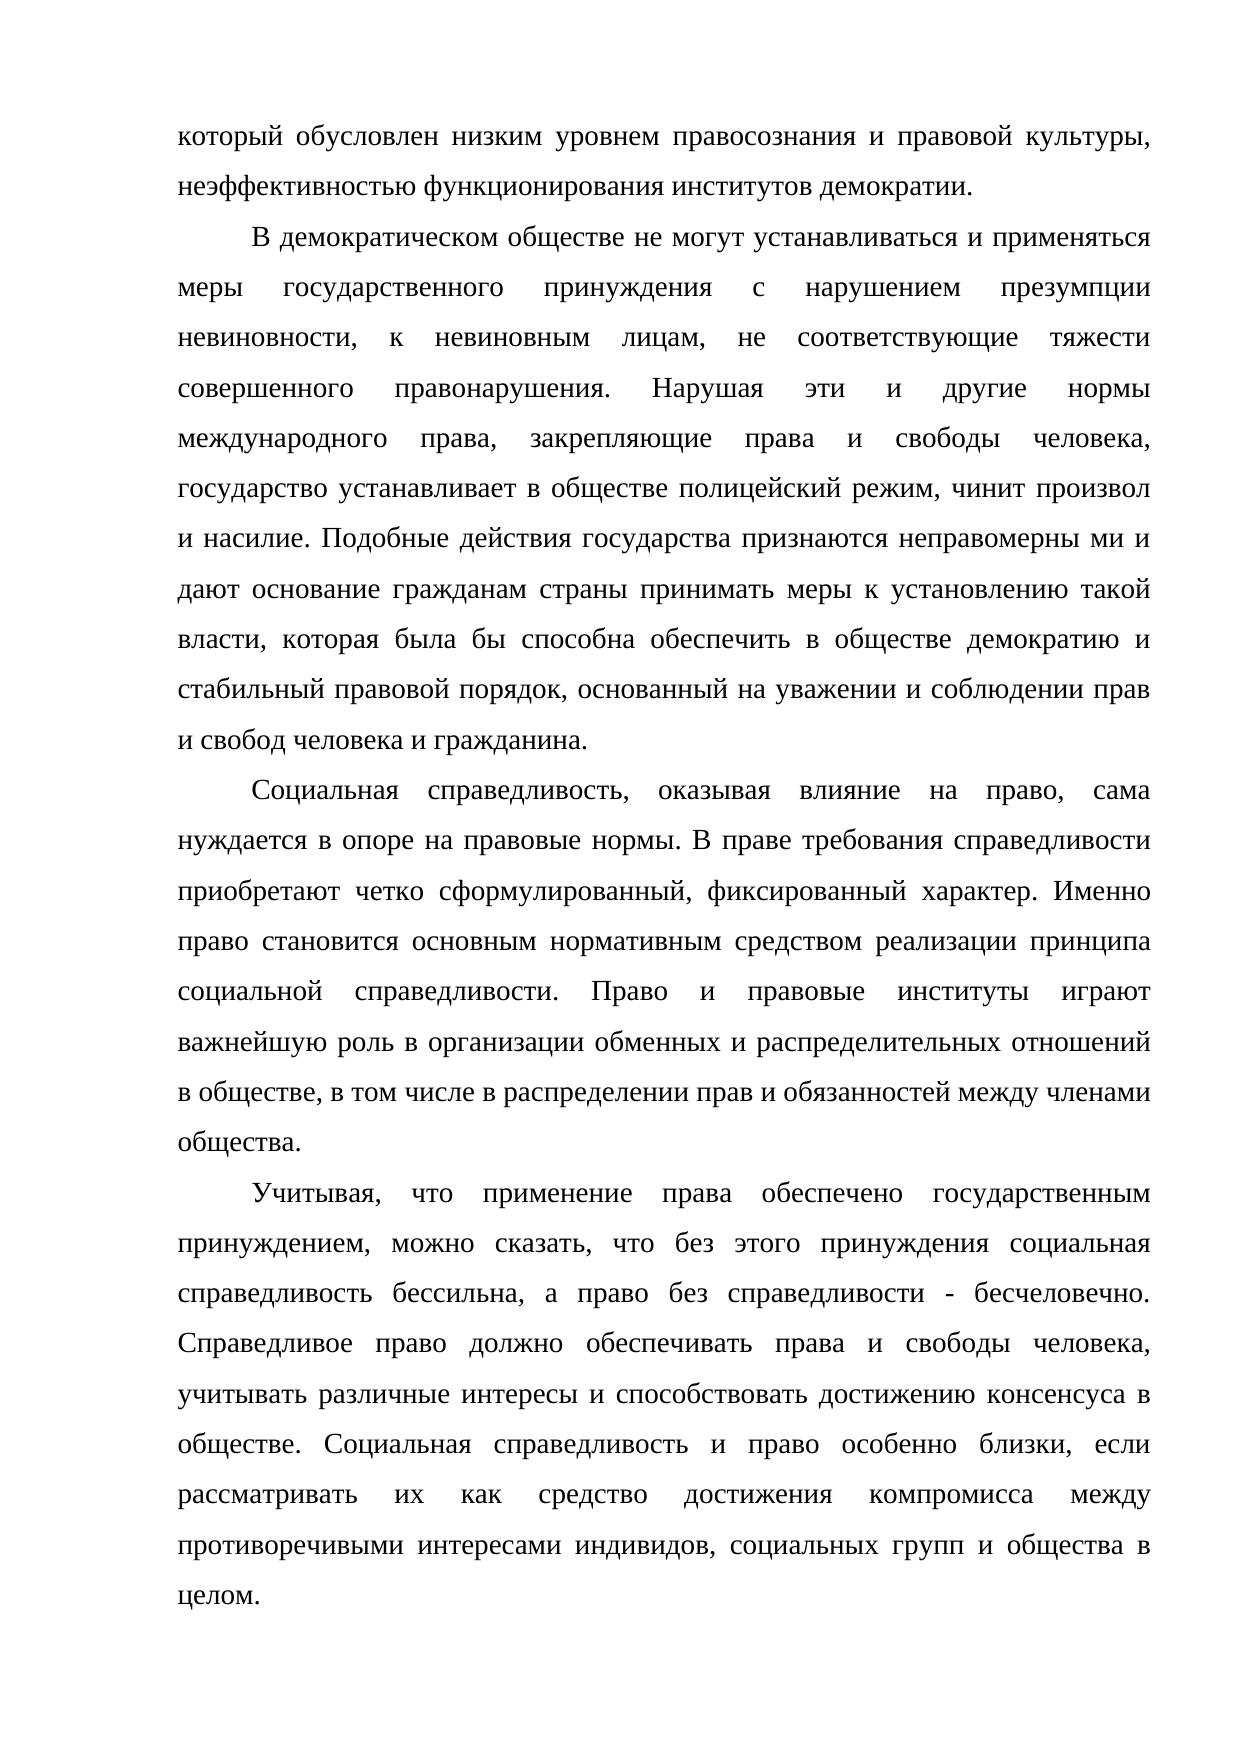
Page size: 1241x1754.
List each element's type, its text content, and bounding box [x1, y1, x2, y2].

text Социальная справедливость, оказывая влияние на право, сама нуждается в опоре на правовые нормы. В праве требования справедливости приобретают четко сформулированный, фиксированный характер. Именно право становится основным нормативным средством реализации принципа социальной справедливости. Право и правовые институты играют важнейшую роль в организации обменных и распределительных отношений в обществе, в том числе в распределении прав и обязанностей между членами общества. [177, 772, 1152, 1158]
text В демократическом обществе не могут устанавливаться и применяться меры государственного принуждения с нарушением презумпции невиновности, к невиновным лицам, не соответствующие тяжести совершенного правонарушения. Нарушая эти и другие нормы международного права, закрепляющие права и свободы человека, государство устанавливает в обществе полицейский режим, чинит произвол и насилие. Подобные действия государства признаются неправомерны ми и дают основание гражданам страны принимать меры к установлению такой власти, которая была бы способна обеспечить в обществе демократию и стабильный правовой порядок, основанный на уважении и соблюдении прав и свобод человека и гражданина. [177, 219, 1152, 755]
text Учитывая, что применение права обеспечено государственным принуждением, можно сказать, что без этого принуждения социальная справедливость бессильна, а право без справедливости - бесчеловечно. Справедливое право должно обеспечивать права и свободы человека, учитывать различные интересы и способствовать достижению консенсуса в обществе. Социальная справедливость и право особенно близки, если рассматривать их как средство достижения компромисса между противоречивыми интересами индивидов, социальных групп и общества в целом. [177, 1175, 1152, 1611]
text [177, 118, 1152, 202]
